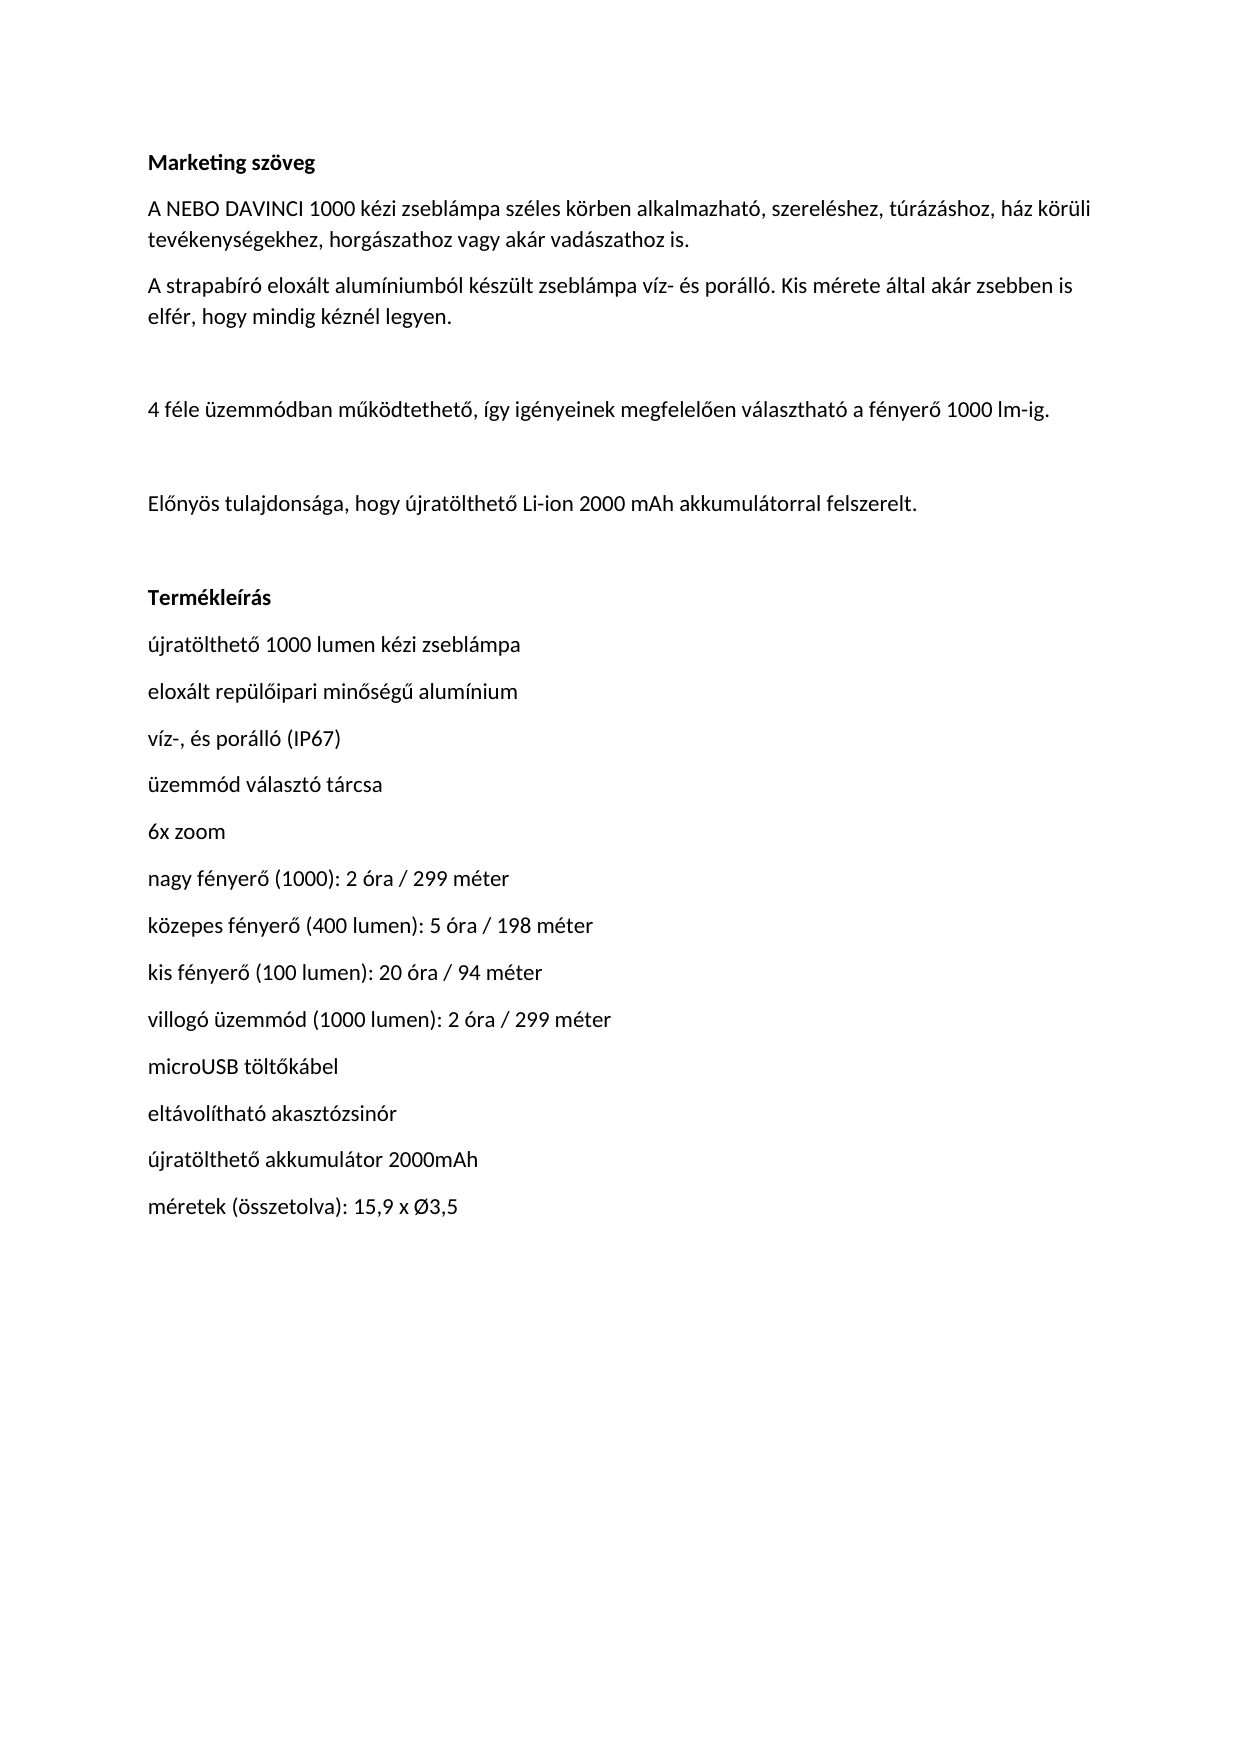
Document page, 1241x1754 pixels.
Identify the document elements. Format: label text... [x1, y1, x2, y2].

text víz-, és porálló (IP67) [148, 724, 1093, 752]
text eloxált repülőipari minőségű alumínium [148, 677, 1093, 705]
text Termékleírás [148, 583, 1093, 611]
text villogó üzemmód (1000 lumen): 2 óra / 299 méter [148, 1005, 1093, 1033]
text eltávolítható akasztózsinór [148, 1099, 1093, 1127]
text méretek (összetolva): 15,9 x Ø3,5 [148, 1192, 1093, 1220]
text újratölthető akkumulátor 2000mAh [148, 1146, 1093, 1173]
text A strapabíró eloxált alumíniumból készült zseblámpa víz- és porálló. Kis mérete által akár zsebben is elfér, hogy mindig kéznél legyen. [148, 272, 1093, 330]
text microUSB töltőkábel [148, 1052, 1093, 1080]
text újratölthető 1000 lumen kézi zseblámpa [148, 630, 1093, 658]
text A NEBO DAVINCI 1000 kézi zseblámpa széles körben alkalmazható, szereléshez, túrázáshoz, ház körüli tevékenységekhez, horgászathoz vagy akár vadászathoz is. [148, 194, 1093, 253]
text Marketing szöveg [148, 148, 1093, 176]
text nagy fényerő (1000): 2 óra / 299 méter [148, 864, 1093, 892]
text Előnyös tulajdonsága, hogy újratölthető Li-ion 2000 mAh akkumulátorral felszerelt. [148, 489, 1093, 517]
text üzemmód választó tárcsa [148, 771, 1093, 798]
text kis fényerő (100 lumen): 20 óra / 94 méter [148, 958, 1093, 986]
text 6x zoom [148, 817, 1093, 845]
text 4 féle üzemmódban működtethető, így igényeinek megfelelően választható a fényerő 1000 lm-ig. [148, 396, 1093, 423]
text közepes fényerő (400 lumen): 5 óra / 198 méter [148, 911, 1093, 939]
